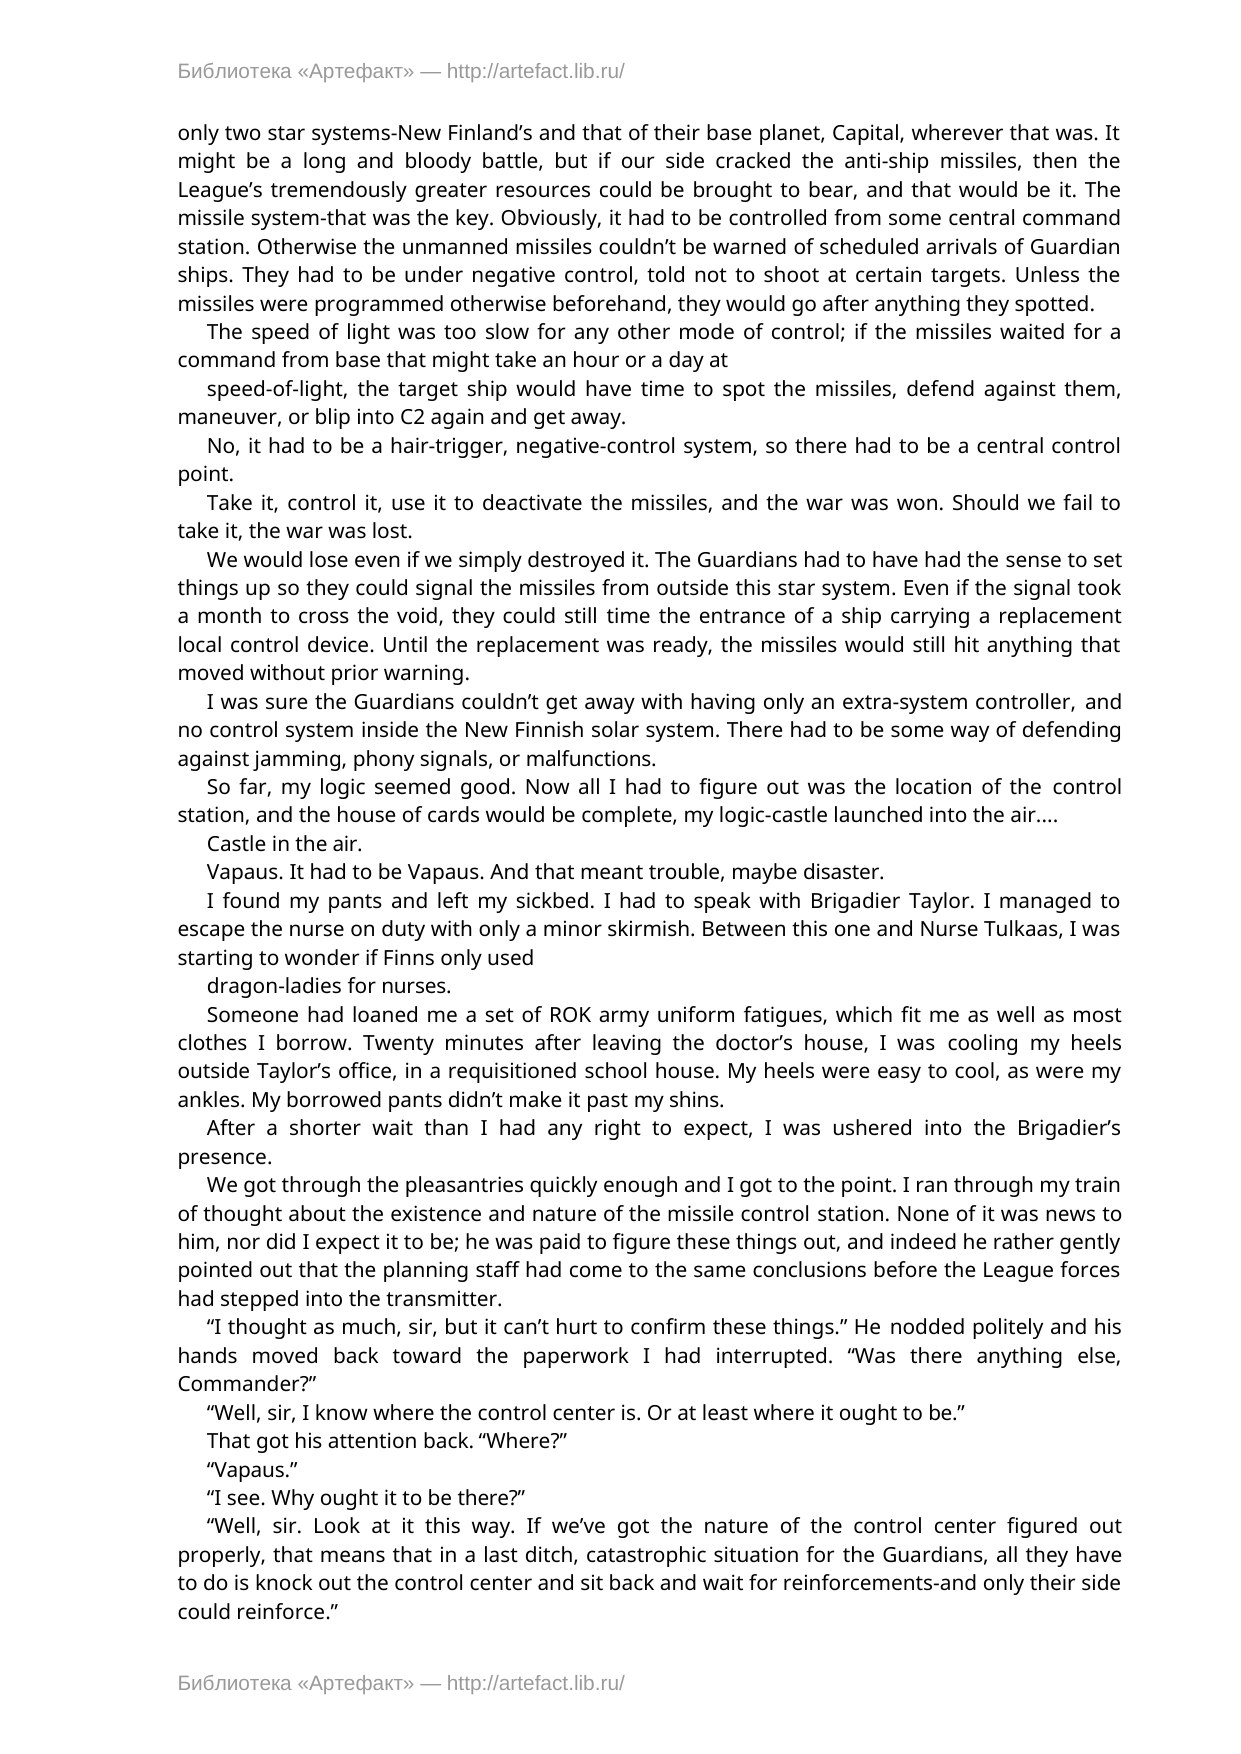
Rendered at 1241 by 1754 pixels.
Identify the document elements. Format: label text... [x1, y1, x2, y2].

text speed-of-light, the target ship would have time to spot the missiles, defend against them, maneuver, or blip into C2 again and get away. [177, 374, 1122, 431]
text “I see. Why ought it to be there?” [177, 1483, 1122, 1512]
text dragon-ladies for nurses. [177, 971, 1122, 1000]
text I found my pants and left my sickbed. I had to speak with Brigadier Taylor. I managed to escape the nurse on duty with only a minor skirmish. Between this one and Nurse Tulkaas, I was starting to wonder if Finns only used [177, 886, 1122, 971]
text “I thought as much, sir, but it can’t hurt to confirm these things.” He nodded politely and his hands moved back toward the paperwork I had interrupted. “Was there anything else, Commander?” [177, 1312, 1122, 1398]
text That got his attention back. “Where?” [177, 1426, 1122, 1455]
text We would lose even if we simply destroyed it. The Guardians had to have had the sense to set things up so they could signal the missiles from outside this star system. Even if the signal took a month to cross the void, they could still time the entrance of a ship carrying a replacement local control device. Until the replacement was ready, the missiles would still hit anything that moved without prior warning. [177, 545, 1122, 687]
text “Vapaus.” [177, 1455, 1122, 1483]
text No, it had to be a hair-trigger, negative-control system, so there had to be a central control point. [177, 431, 1122, 488]
text After a shorter wait than I had any right to expect, I was ushered into the Brigadier’s presence. [177, 1113, 1122, 1170]
text The speed of light was too slow for any other mode of control; if the missiles waited for a command from base that might take an hour or a day at [177, 317, 1122, 374]
text “Well, sir, I know where the control center is. Or at least where it ought to be.” [177, 1398, 1122, 1426]
text Someone had loaned me a set of ROK army uniform fatigues, which fit me as well as most clothes I borrow. Twenty minutes after leaving the doctor’s house, I was cooling my heels outside Taylor’s office, in a requisitioned school house. My heels were easy to cool, as were my ankles. My borrowed pants didn’t make it past my shins. [177, 1000, 1122, 1113]
text “Well, sir. Look at it this way. If we’ve got the nature of the control center figured out properly, that means that in a last ditch, catastrophic situation for the Guardians, all they have to do is knock out the control center and sit back and wait for reinforcements-and only their side could reinforce.” [177, 1512, 1122, 1625]
text Take it, control it, use it to deactivate the missiles, and the war was won. Should we fail to take it, the war was lost. [177, 488, 1122, 545]
text Vapaus. It had to be Vapaus. And that meant trouble, maybe disaster. [177, 857, 1122, 886]
text So far, my logic seemed good. Now all I had to figure out was the location of the control station, and the house of cards would be complete, my logic-castle launched into the air.... [177, 772, 1122, 829]
text We got through the pleasantries quickly enough and I got to the point. I ran through my train of thought about the existence and nature of the missile control station. None of it was news to him, nor did I expect it to be; he was paid to figure these things out, and indeed he rather gently pointed out that the planning staff had come to the same conclusions before the League forces had stepped into the transmitter. [177, 1170, 1122, 1312]
text Castle in the air. [177, 829, 1122, 857]
text I was sure the Guardians couldn’t get away with having only an extra-system controller, and no control system inside the New Finnish solar system. There had to be some way of defending against jamming, phony signals, or malfunctions. [177, 687, 1122, 772]
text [177, 118, 1122, 317]
